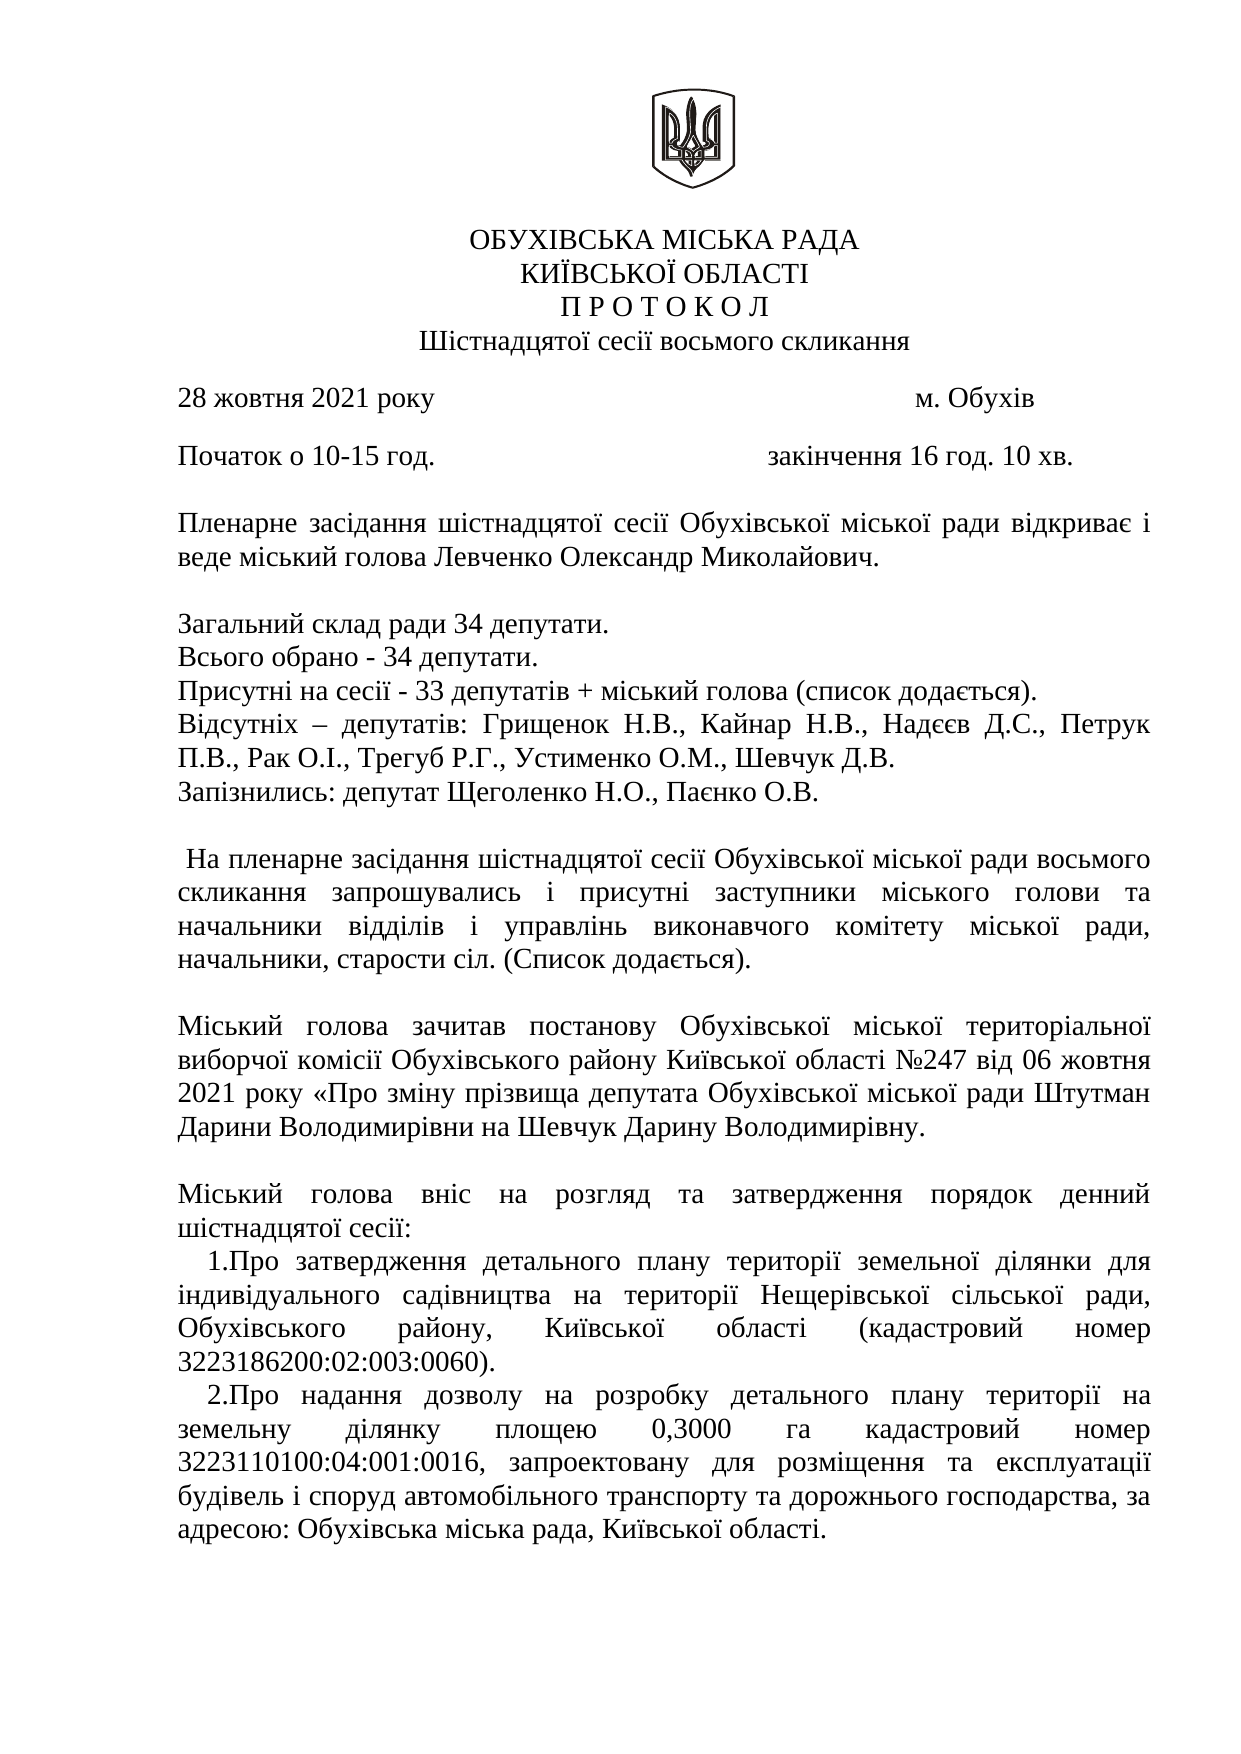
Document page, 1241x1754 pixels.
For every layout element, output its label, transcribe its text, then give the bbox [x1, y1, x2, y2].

text ОБУХІВСЬКА МІСЬКА РАДА [177, 222, 1152, 256]
text Загальний склад ради 34 депутати. [177, 606, 1152, 639]
subtitle Міський голова зачитав постанову Обухівської міської територіальної виборчої комісії Обухівського району Київської області №247 від 06 жовтня 2021 року «Про зміну прізвища депутата Обухівської міської ради Штутман Дарини Володимирівни на Шевчук Дарину Володимирівну. [177, 1008, 1152, 1143]
subtitle КИЇВСЬКОЇ ОБЛАСТІ [177, 256, 1152, 289]
subtitle На пленарне засідання шістнадцятої сесії Обухівської міської ради восьмого скликання запрошувались і присутні заступники міського голови та начальники відділів і управлінь виконавчого комітету міської ради, начальники, старости сіл. (Список додається). [177, 841, 1152, 975]
text 28 жовтня 2021 року м. Обухів [177, 381, 1152, 414]
list 2.Про надання дозволу на розробку детального плану території на земельну ділянку площею 0,3000 га кадастровий номер 3223110100:04:001:0016, запроектовану для розміщення та експлуатації будівель і споруд автомобільного транспорту та дорожнього господарства, за адресою: Обухівська міська рада, Київської області. [177, 1377, 1152, 1545]
list 1.Про затвердження детального плану території земельної ділянки для індивідуального садівництва на території Нещерівської сільської ради, Обухівського району, Київської області (кадастровий номер 3223186200:02:003:0060). [177, 1243, 1152, 1377]
text Міський голова вніс на розгляд та затвердження порядок денний шістнадцятої сесії: [177, 1176, 1152, 1243]
subtitle Запізнились: депутат Щеголенко Н.О., Паєнко О.В. [177, 774, 1152, 807]
subtitle П Р О Т О К О Л [177, 289, 1152, 323]
text Присутні на сесії - 33 депутатів + міський голова (список додається). [177, 673, 1152, 707]
subtitle Шістнадцятої сесії восьмого скликання [177, 323, 1152, 357]
text Пленарне засідання шістнадцятої сесії Обухівської міської ради відкриває і веде міський голова Левченко Олександр Миколайович. [177, 505, 1152, 572]
text Відсутніх – депутатів: Грищенок Н.В., Кайнар Н.В., Надєєв Д.С., Петрук П.В., Рак О.І., Трегуб Р.Г., Устименко О.М., Шевчук Д.В. [177, 707, 1152, 774]
text Всього обрано - 34 депутати. [177, 639, 1152, 673]
text Початок о 10-15 год. закінчення 16 год. 10 хв. [177, 438, 1152, 472]
